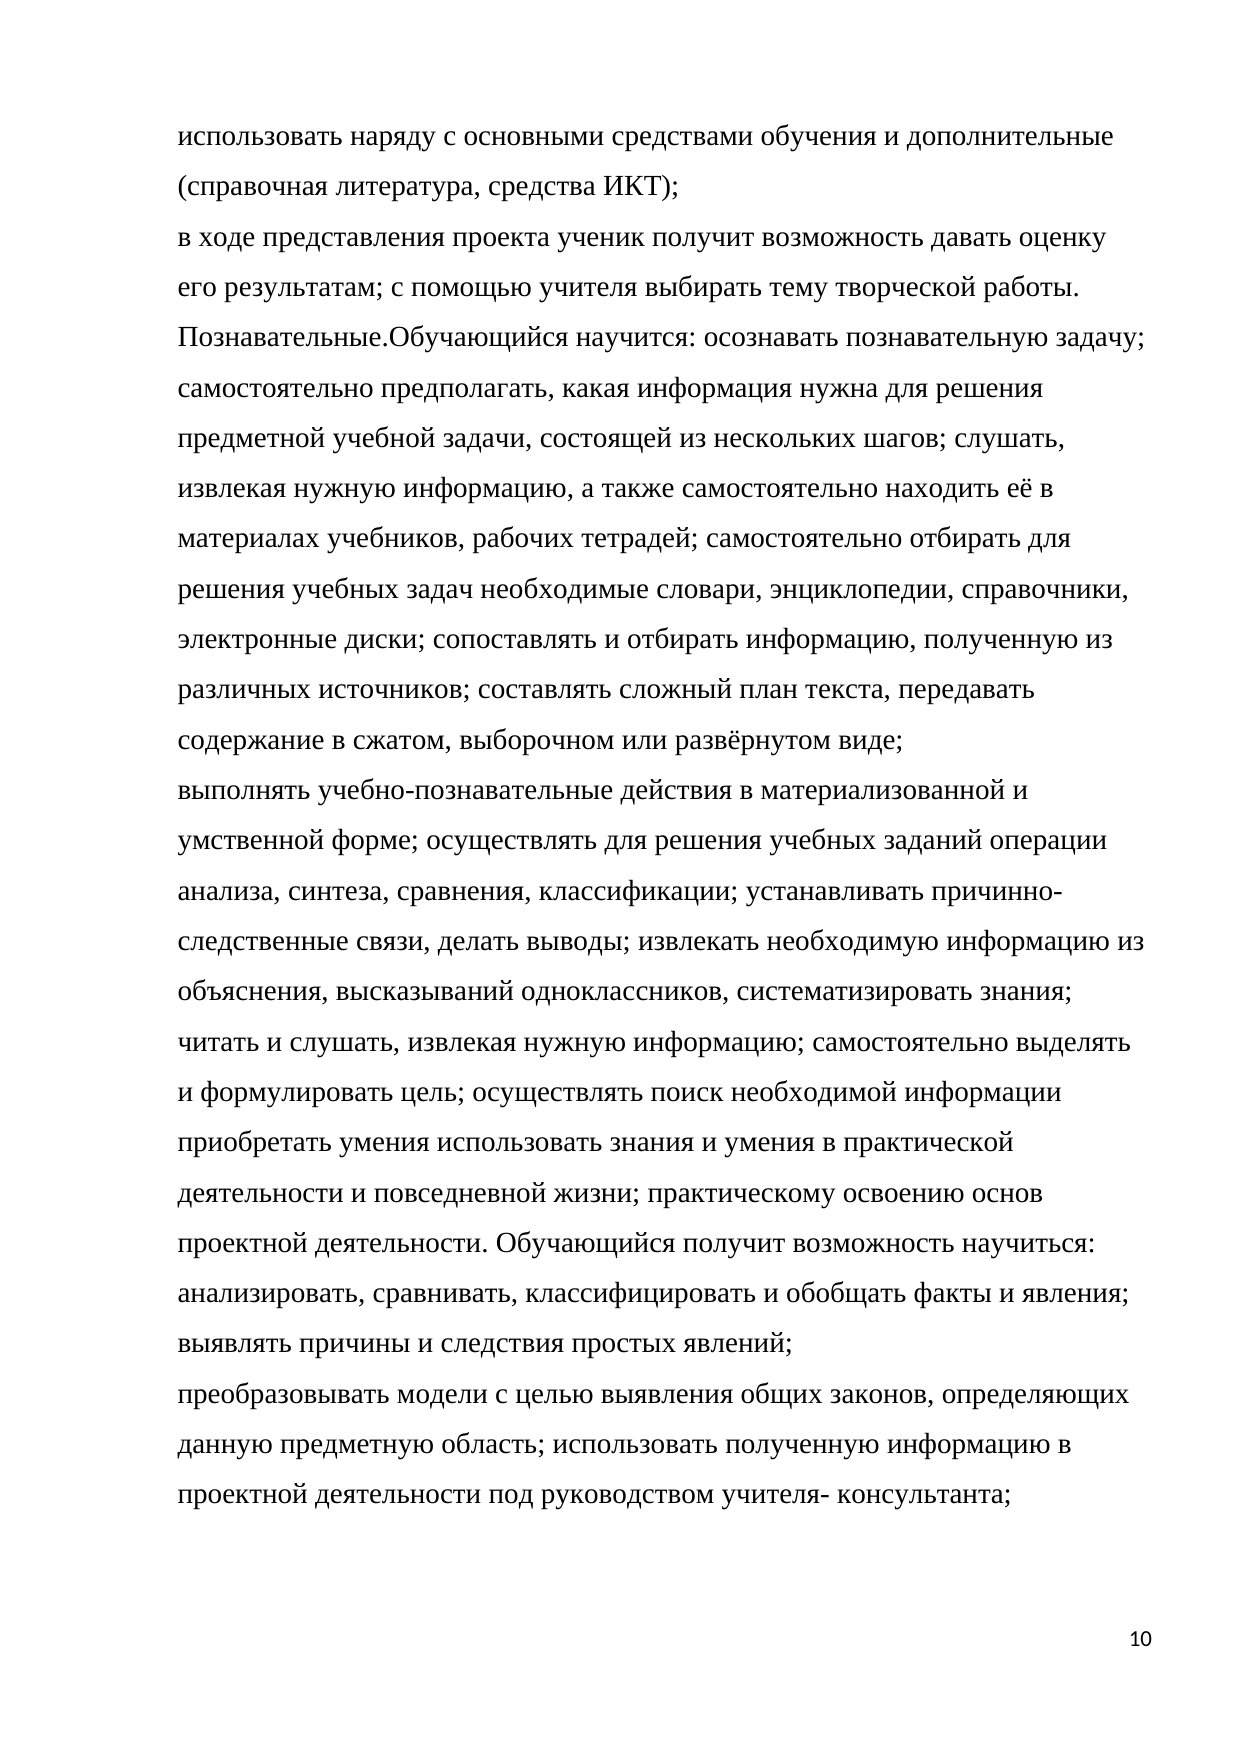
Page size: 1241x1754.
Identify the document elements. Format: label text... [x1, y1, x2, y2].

text преобразовывать модели с целью выявления общих законов, определяющих данную предметную область; использовать полученную информацию в проектной деятельности под руководством учителя- консультанта; [177, 1376, 1152, 1510]
text выявлять причины и следствия простых явлений; [177, 1326, 1152, 1359]
text выполнять учебно-познавательные действия в материализованной и умственной форме; осуществлять для решения учебных заданий операции анализа, синтеза, сравнения, классификации; устанавливать причинно-следственные связи, делать выводы; извлекать необходимую информацию из объяснения, высказываний одноклассников, систематизировать знания; [177, 772, 1152, 1007]
text Познавательные.Обучающийся научится: осознавать познавательную задачу; самостоятельно предполагать, какая информация нужна для решения предметной учебной задачи, состоящей из нескольких шагов; слушать, извлекая нужную информацию, а также самостоятельно находить её в материалах учебников, рабочих тетрадей; самостоятельно отбирать для решения учебных задач необходимые словари, энциклопедии, справочники, электронные диски; сопоставлять и отбирать информацию, полученную из различных источников; составлять сложный план текста, передавать содержание в сжатом, выборочном или развёрнутом виде; [177, 319, 1152, 755]
text читать и слушать, извлекая нужную информацию; самостоятельно выделять и формулировать цель; осуществлять поиск необходимой информации [177, 1024, 1152, 1108]
text использовать наряду с основными средствами обучения и дополнительные (справочная литература, средства ИКТ); [177, 118, 1152, 202]
text приобретать умения использовать знания и умения в практической деятельности и повседневной жизни; практическому освоению основ проектной деятельности. Обучающийся получит возможность научиться: [177, 1124, 1152, 1258]
text в ходе представления проекта ученик получит возможность давать оценку его результатам; с помощью учителя выбирать тему творческой работы. [177, 219, 1152, 303]
text анализировать, сравнивать, классифицировать и обобщать факты и явления; [177, 1275, 1152, 1309]
